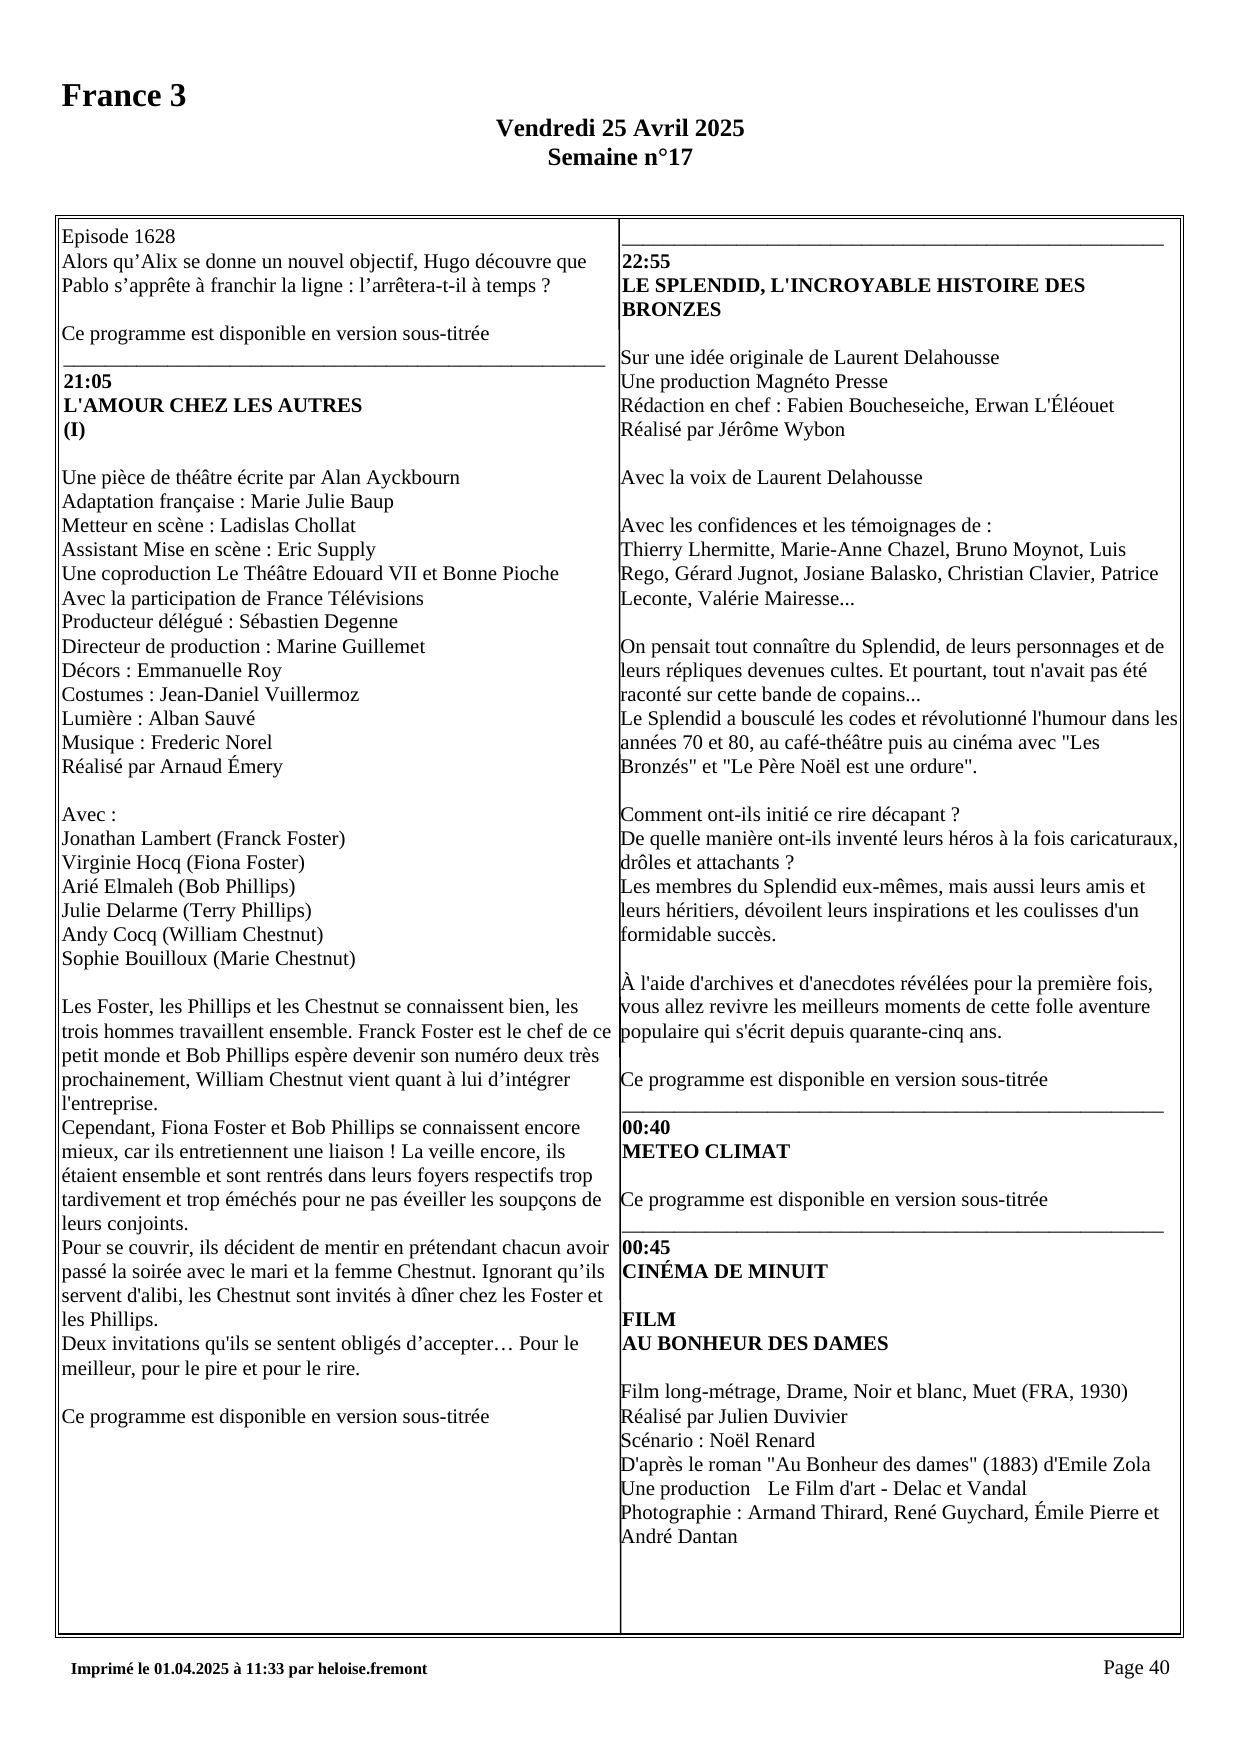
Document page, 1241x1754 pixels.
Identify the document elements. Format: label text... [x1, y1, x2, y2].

text ____________________________________________________ [63, 345, 620, 369]
text LE SPLENDID, L'INCROYABLE HISTOIRE DES BRONZES [622, 273, 1179, 321]
text Film long-métrage, Drame, Noir et blanc, Muet (FRA, 1930) Réalisé par Julien Duvivier Scénario : Noël Renard D'après le roman "Au Bonheur des dames" (1883) d'Emile Zola Une production Le Film d'art - Delac et Vandal Photographie : Armand Thirard, René Guychard, Émile Pierre et André Dantan [620, 1355, 1179, 1596]
text Episode 1628 Alors qu’Alix se donne un nouvel objectif, Hugo découvre que Pablo s’apprête à franchir la ligne : l’arrêtera-t-il à temps ? [61, 224, 620, 297]
text 00:40 [622, 1115, 1179, 1139]
text FILM [622, 1307, 1179, 1331]
text Une pièce de théâtre écrite par Alan Ayckbourn Adaptation française : Marie Julie Baup Metteur en scène : Ladislas Chollat Assistant Mise en scène : Eric Supply Une coproduction Le Théâtre Edouard VII et Bonne Pioche Avec la participation de France Télévisions Producteur délégué : Sébastien Degenne Directeur de production : Marine Guillemet Décors : Emmanuelle Roy Costumes : Jean-Daniel Vuillermoz Lumière : Alban Sauvé Musique : Frederic Norel Réalisé par Arnaud Émery Avec : Jonathan Lambert (Franck Foster) Virginie Hocq (Fiona Foster) Arié Elmaleh (Bob Phillips) Julie Delarme (Terry Phillips) Andy Cocq (William Chestnut) Sophie Bouilloux (Marie Chestnut) Les Foster, les Phillips et les Chestnut se connaissent bien, les trois hommes travaillent ensemble. Franck Foster est le chef de ce petit monde et Bob Phillips espère devenir son numéro deux très prochainement, William Chestnut vient quant à lui d’intégrer l'entreprise. Cependant, Fiona Foster et Bob Phillips se connaissent encore mieux, car ils entretiennent une liaison ! La veille encore, ils étaient ensemble et sont rentrés dans leurs foyers respectifs trop tardivement et trop éméchés pour ne pas éveiller les soupçons de leurs conjoints. Pour se couvrir, ils décident de mentir en prétendant chacun avoir passé la soirée avec le mari et la femme Chestnut. Ignorant qu’ils servent d'alibi, les Chestnut sont invités à dîner chez les Foster et les Phillips. Deux invitations qu'ils se sentent obligés d’accepter… Pour le meilleur, pour le pire et pour le rire. [61, 441, 620, 1379]
text METEO CLIMAT [622, 1139, 1179, 1163]
text 22:55 [622, 248, 1179, 273]
text Ce programme est disponible en version sous-titrée [620, 1187, 1179, 1211]
text (I) [63, 417, 620, 441]
text ____________________________________________________ [622, 224, 1179, 248]
text ____________________________________________________ [622, 1091, 1179, 1115]
text 00:45 [622, 1235, 1179, 1259]
text L'AMOUR CHEZ LES AUTRES [63, 393, 620, 417]
text Ce programme est disponible en version sous-titrée [61, 321, 620, 345]
text Ce programme est disponible en version sous-titrée [61, 1403, 620, 1428]
text Ce programme est disponible en version sous-titrée [620, 1067, 1179, 1091]
text Sur une idée originale de Laurent Delahousse Une production Magnéto Presse Rédaction en chef : Fabien Boucheseiche, Erwan L'Éléouet Réalisé par Jérôme Wybon Avec la voix de Laurent Delahousse Avec les confidences et les témoignages de : Thierry Lhermitte, Marie-Anne Chazel, Bruno Moynot, Luis Rego, Gérard Jugnot, Josiane Balasko, Christian Clavier, Patrice Leconte, Valérie Mairesse... On pensait tout connaître du Splendid, de leurs personnages et de leurs répliques devenues cultes. Et pourtant, tout n'avait pas été raconté sur cette bande de copains... Le Splendid a bousculé les codes et révolutionné l'humour dans les années 70 et 80, au café-théâtre puis au cinéma avec "Les Bronzés" et "Le Père Noël est une ordure". Comment ont-ils initié ce rire décapant ? De quelle manière ont-ils inventé leurs héros à la fois caricaturaux, drôles et attachants ? Les membres du Splendid eux-mêmes, mais aussi leurs amis et leurs héritiers, dévoilent leurs inspirations et les coulisses d'un formidable succès. À l'aide d'archives et d'anecdotes révélées pour la première fois, vous allez revivre les meilleurs moments de cette folle aventure populaire qui s'écrit depuis quarante-cinq ans. [620, 321, 1179, 1043]
text ____________________________________________________ [622, 1211, 1179, 1235]
text AU BONHEUR DES DAMES [622, 1331, 1179, 1355]
text CINÉMA DE MINUIT [622, 1259, 1179, 1283]
text 21:05 [63, 369, 620, 393]
